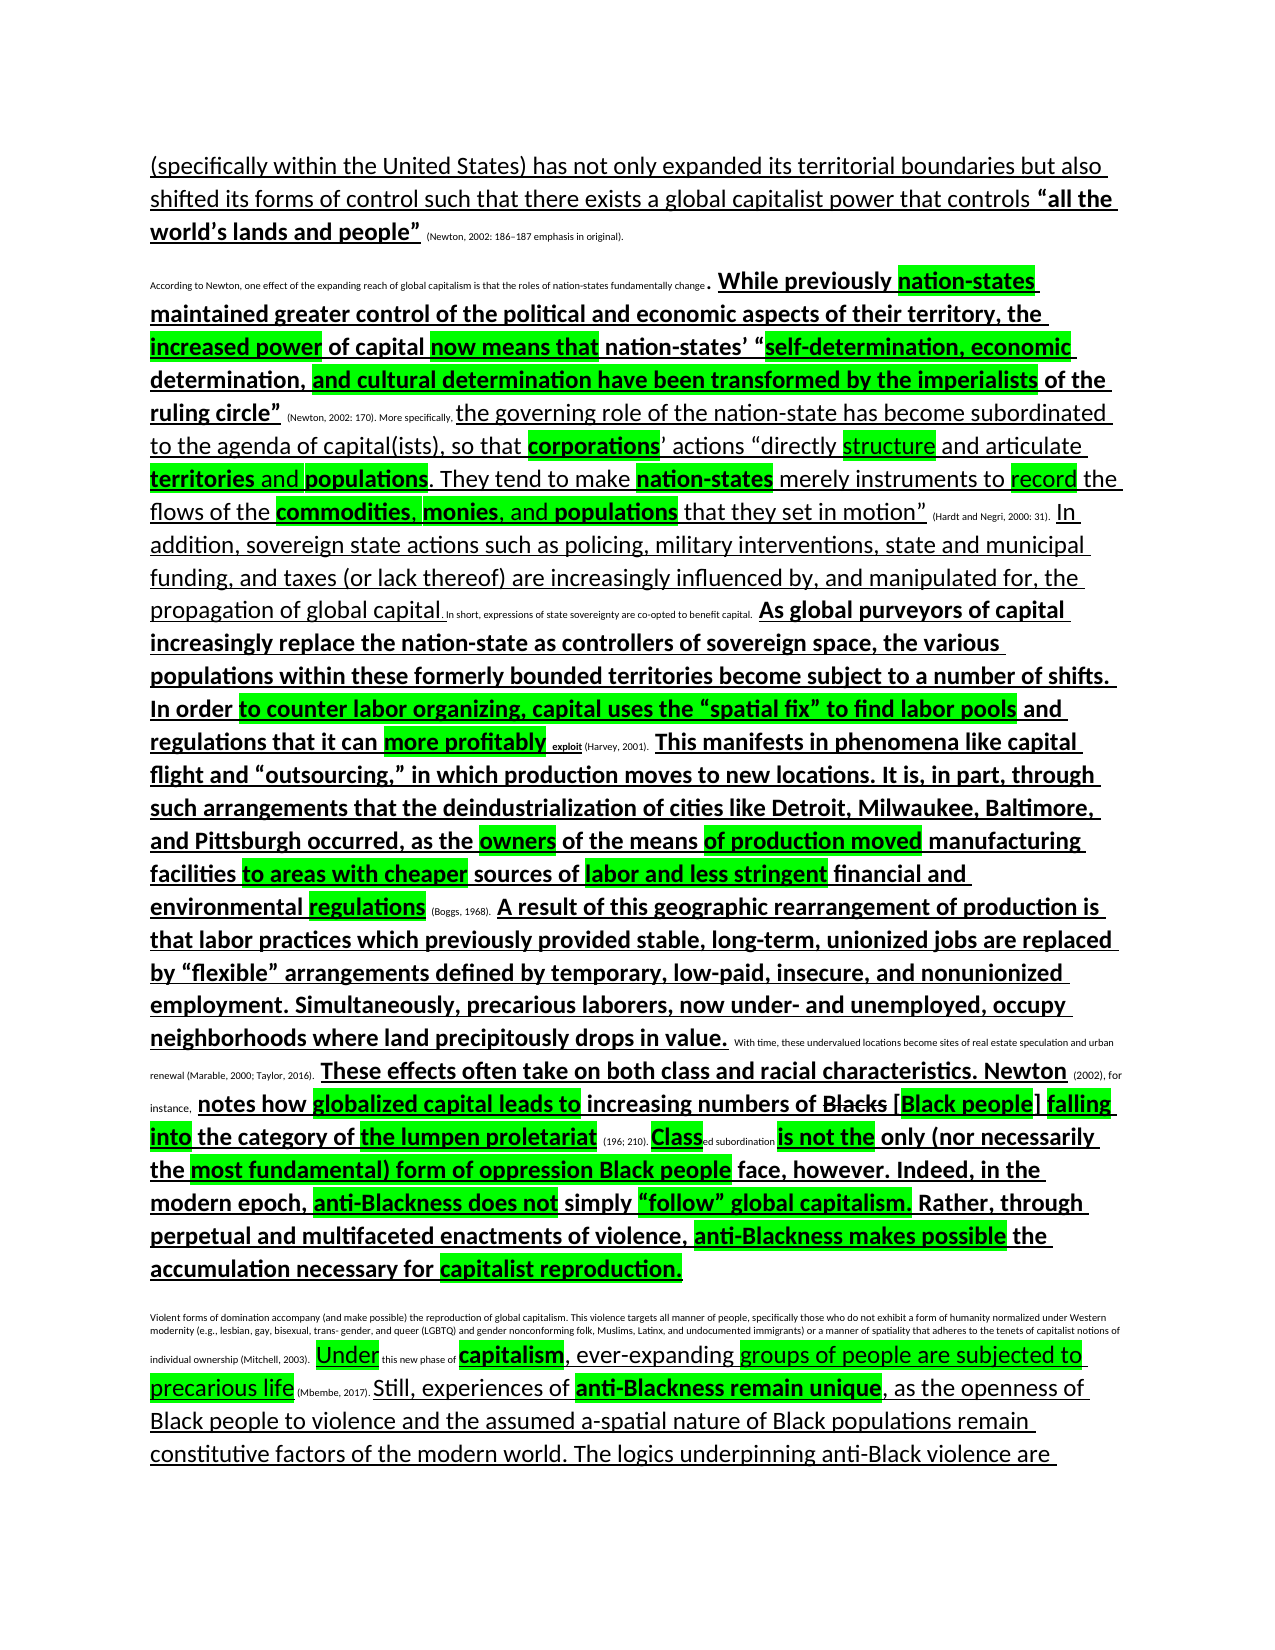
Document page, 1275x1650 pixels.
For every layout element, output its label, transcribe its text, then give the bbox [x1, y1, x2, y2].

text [150, 1311, 1125, 1469]
text According to Newton, one effect of the expanding reach of global capitalism is that the roles of nation-states fundamentally change. While previously nation-states maintained greater control of the political and economic aspects of their territory, the increased power of capital now means that nation-states’ “self-determination, economic determination, and cultural determination have been transformed by the imperialists of the ruling circle” (Newton, 2002: 170). More specifically, the governing role of the nation-state has become subordinated to the agenda of capital(ists), so that corporations’ actions “directly structure and articulate territories and populations. They tend to make nation-states merely instruments to record the flows of the commodities, monies, and populations that they set in motion” (Hardt and Negri, 2000: 31). In addition, sovereign state actions such as policing, military interventions, state and municipal funding, and taxes (or lack thereof) are increasingly influenced by, and manipulated for, the propagation of global capital. In short, expressions of state sovereignty are co-opted to benefit capital. As global purveyors of capital increasingly replace the nation-state as controllers of sovereign space, the various populations within these formerly bounded territories become subject to a number of shifts. In order to counter labor organizing, capital uses the “spatial fix” to find labor pools and regulations that it can more profitably exploit (Harvey, 2001). This manifests in phenomena like capital flight and “outsourcing,” in which production moves to new locations. It is, in part, through such arrangements that the deindustrialization of cities like Detroit, Milwaukee, Baltimore, and Pittsburgh occurred, as the owners of the means of production moved manufacturing facilities to areas with cheaper sources of labor and less stringent financial and environmental regulations (Boggs, 1968). A result of this geographic rearrangement of production is that labor practices which previously provided stable, long-term, unionized jobs are replaced by “flexible” arrangements defined by temporary, low-paid, insecure, and nonunionized employment. Simultaneously, precarious laborers, now under- and unemployed, occupy neighborhoods where land precipitously drops in value. With time, these undervalued locations become sites of real estate speculation and urban renewal (Marable, 2000; Taylor, 2016). These effects often take on both class and racial characteristics. Newton (2002), for instance, notes how globalized capital leads to increasing numbers of Blacks [Black people] falling into the category of the lumpen proletariat (196; 210). Classed subordination is not the only (nor necessarily the most fundamental) form of oppression Black people face, however. Indeed, in the modern epoch, anti-Blackness does not simply “follow” global capitalism. Rather, through perpetual and multifaceted enactments of violence, anti-Blackness makes possible the accumulation necessary for capitalist reproduction. [150, 265, 1125, 1283]
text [150, 150, 1125, 246]
